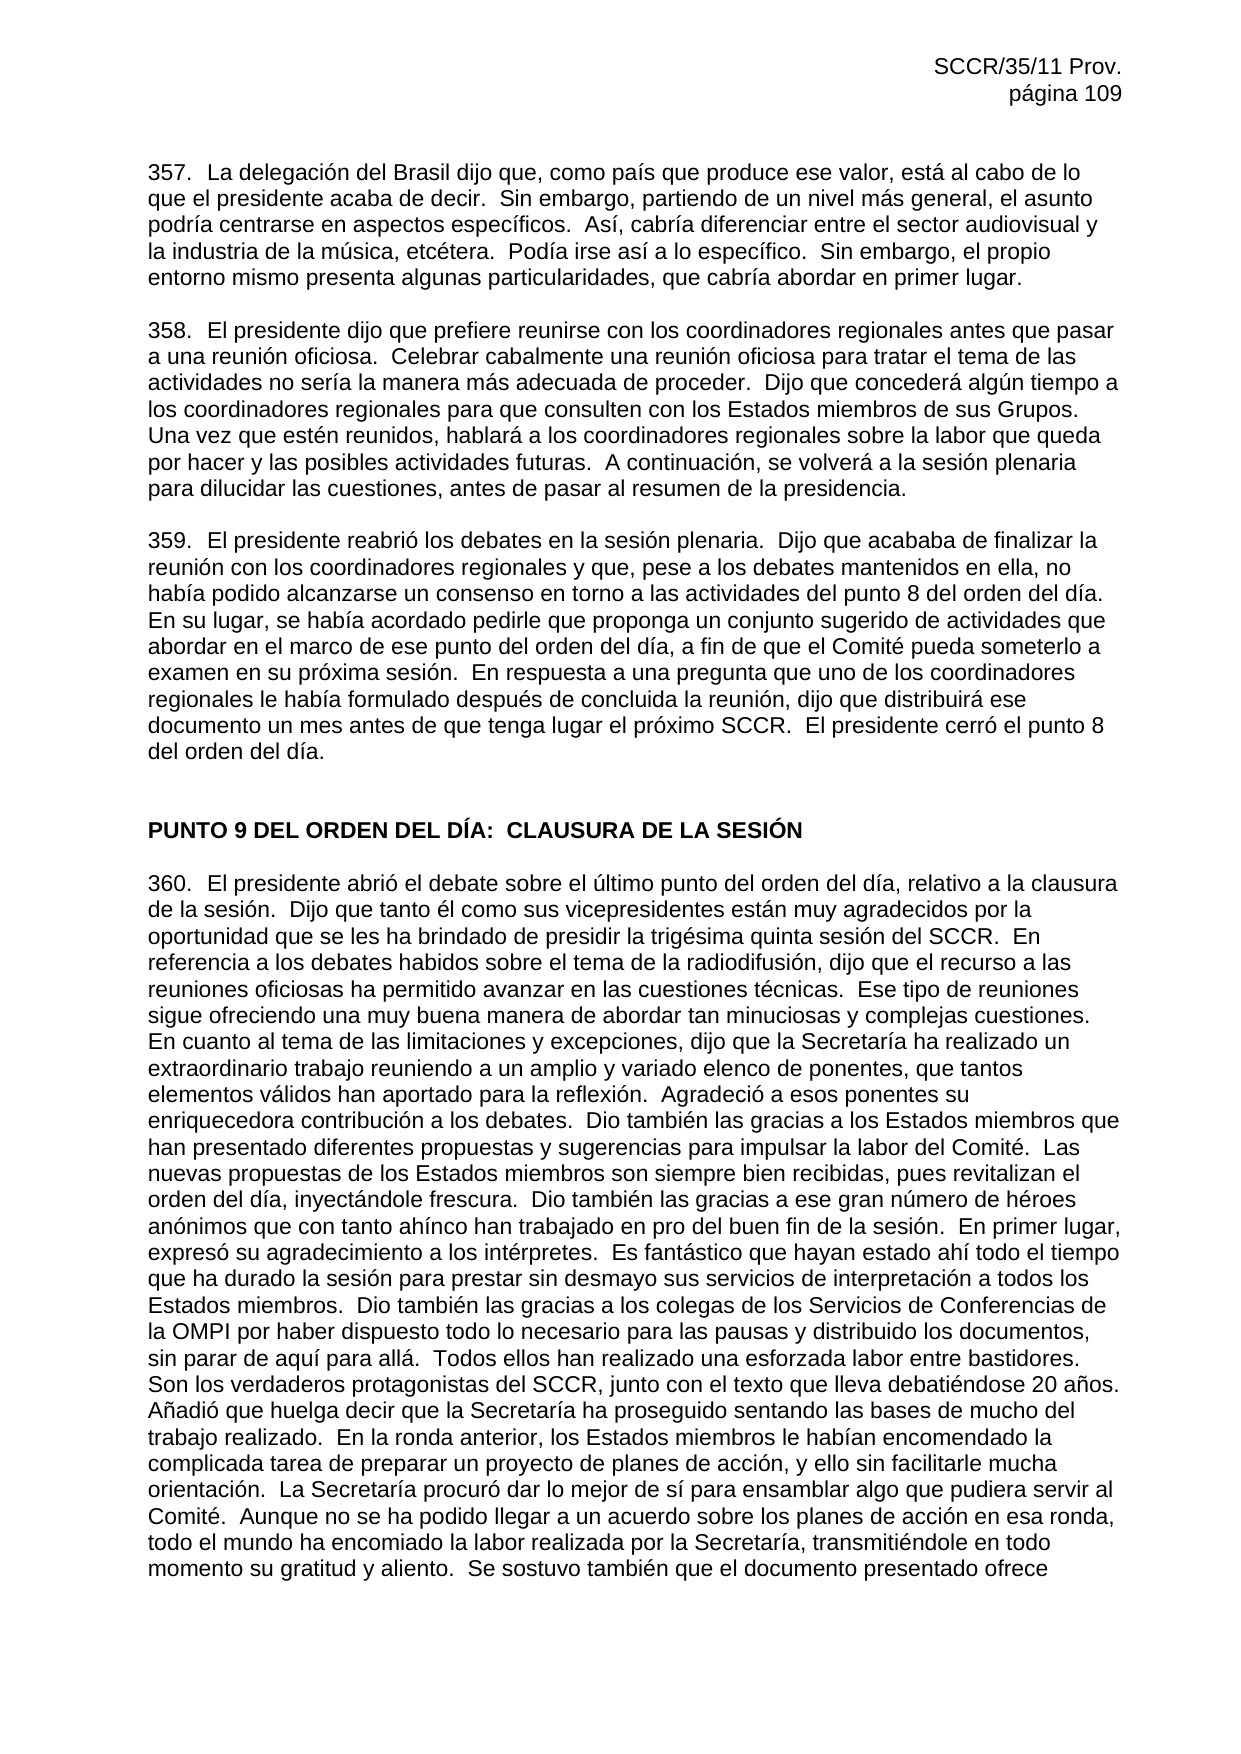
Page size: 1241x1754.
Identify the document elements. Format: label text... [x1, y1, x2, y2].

list PUNTO 9 DEL ORDEN DEL DÍA: CLAUSURA DE LA SESIÓN [148, 817, 1122, 844]
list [148, 870, 1122, 1582]
list El presidente dijo que prefiere reunirse con los coordinadores regionales antes que pasar a una reunión oficiosa. Celebrar cabalmente una reunión oficiosa para tratar el tema de las actividades no sería la manera más adecuada de proceder. Dijo que concederá algún tiempo a los coordinadores regionales para que consulten con los Estados miembros de sus Grupos. Una vez que estén reunidos, hablará a los coordinadores regionales sobre la labor que queda por hacer y las posibles actividades futuras. A continuación, se volverá a la sesión plenaria para dilucidar las cuestiones, antes de pasar al resumen de la presidencia. [148, 317, 1122, 501]
list La delegación del Brasil dijo que, como país que produce ese valor, está al cabo de lo que el presidente acaba de decir. Sin embargo, partiendo de un nivel más general, el asunto podría centrarse en aspectos específicos. Así, cabría diferenciar entre el sector audiovisual y la industria de la música, etcétera. Podía irse así a lo específico. Sin embargo, el propio entorno mismo presenta algunas particularidades, que cabría abordar en primer lugar. [148, 158, 1122, 290]
list El presidente reabrió los debates en la sesión plenaria. Dijo que acababa de finalizar la reunión con los coordinadores regionales y que, pese a los debates mantenidos en ella, no había podido alcanzarse un consenso en torno a las actividades del punto 8 del orden del día. En su lugar, se había acordado pedirle que proponga un conjunto sugerido de actividades que abordar en el marco de ese punto del orden del día, a fin de que el Comité pueda someterlo a examen en su próxima sesión. En respuesta a una pregunta que uno de los coordinadores regionales le había formulado después de concluida la reunión, dijo que distribuirá ese documento un mes antes de que tenga lugar el próximo SCCR. El presidente cerró el punto 8 del orden del día. [148, 527, 1122, 765]
